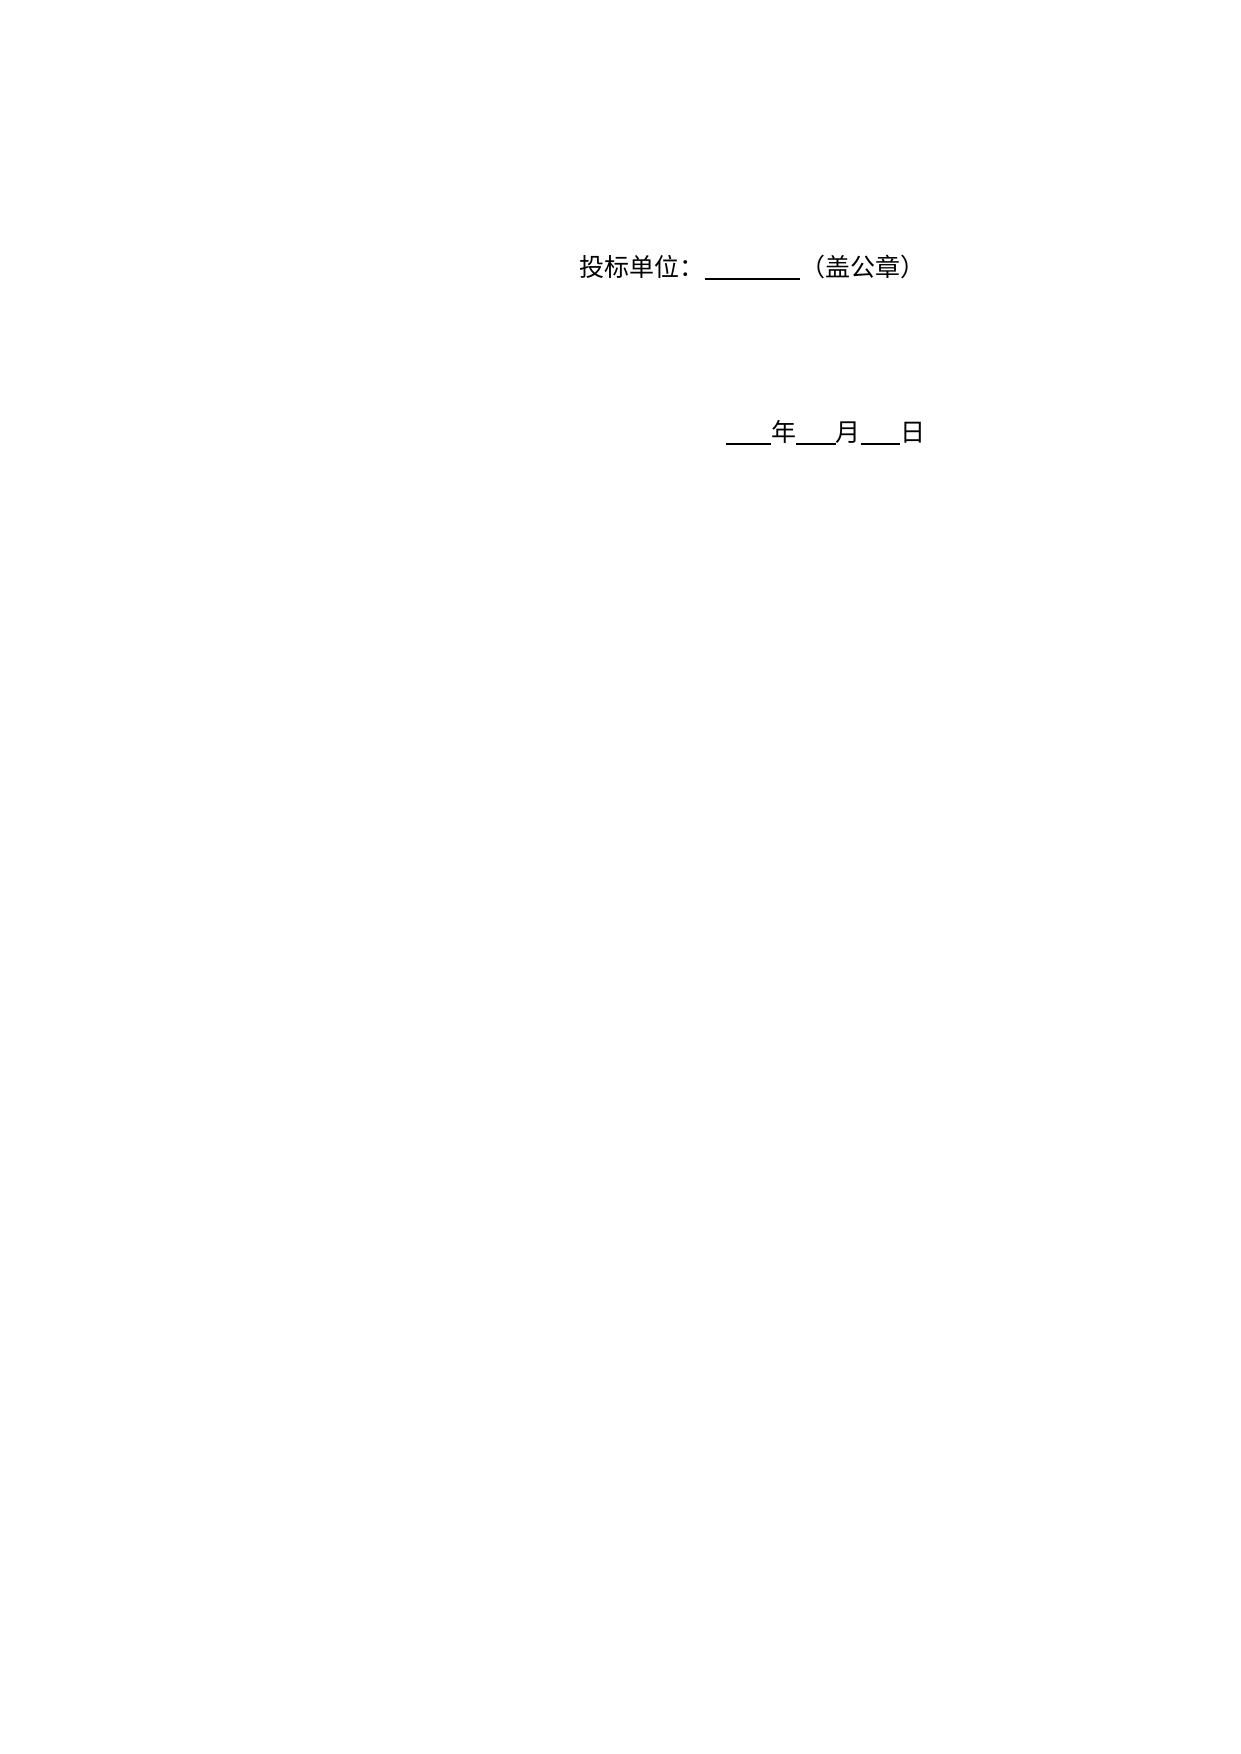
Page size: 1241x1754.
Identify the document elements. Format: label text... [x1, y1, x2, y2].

text 投标单位： （盖公章） [165, 233, 924, 298]
text 年 月 日 [165, 398, 924, 463]
